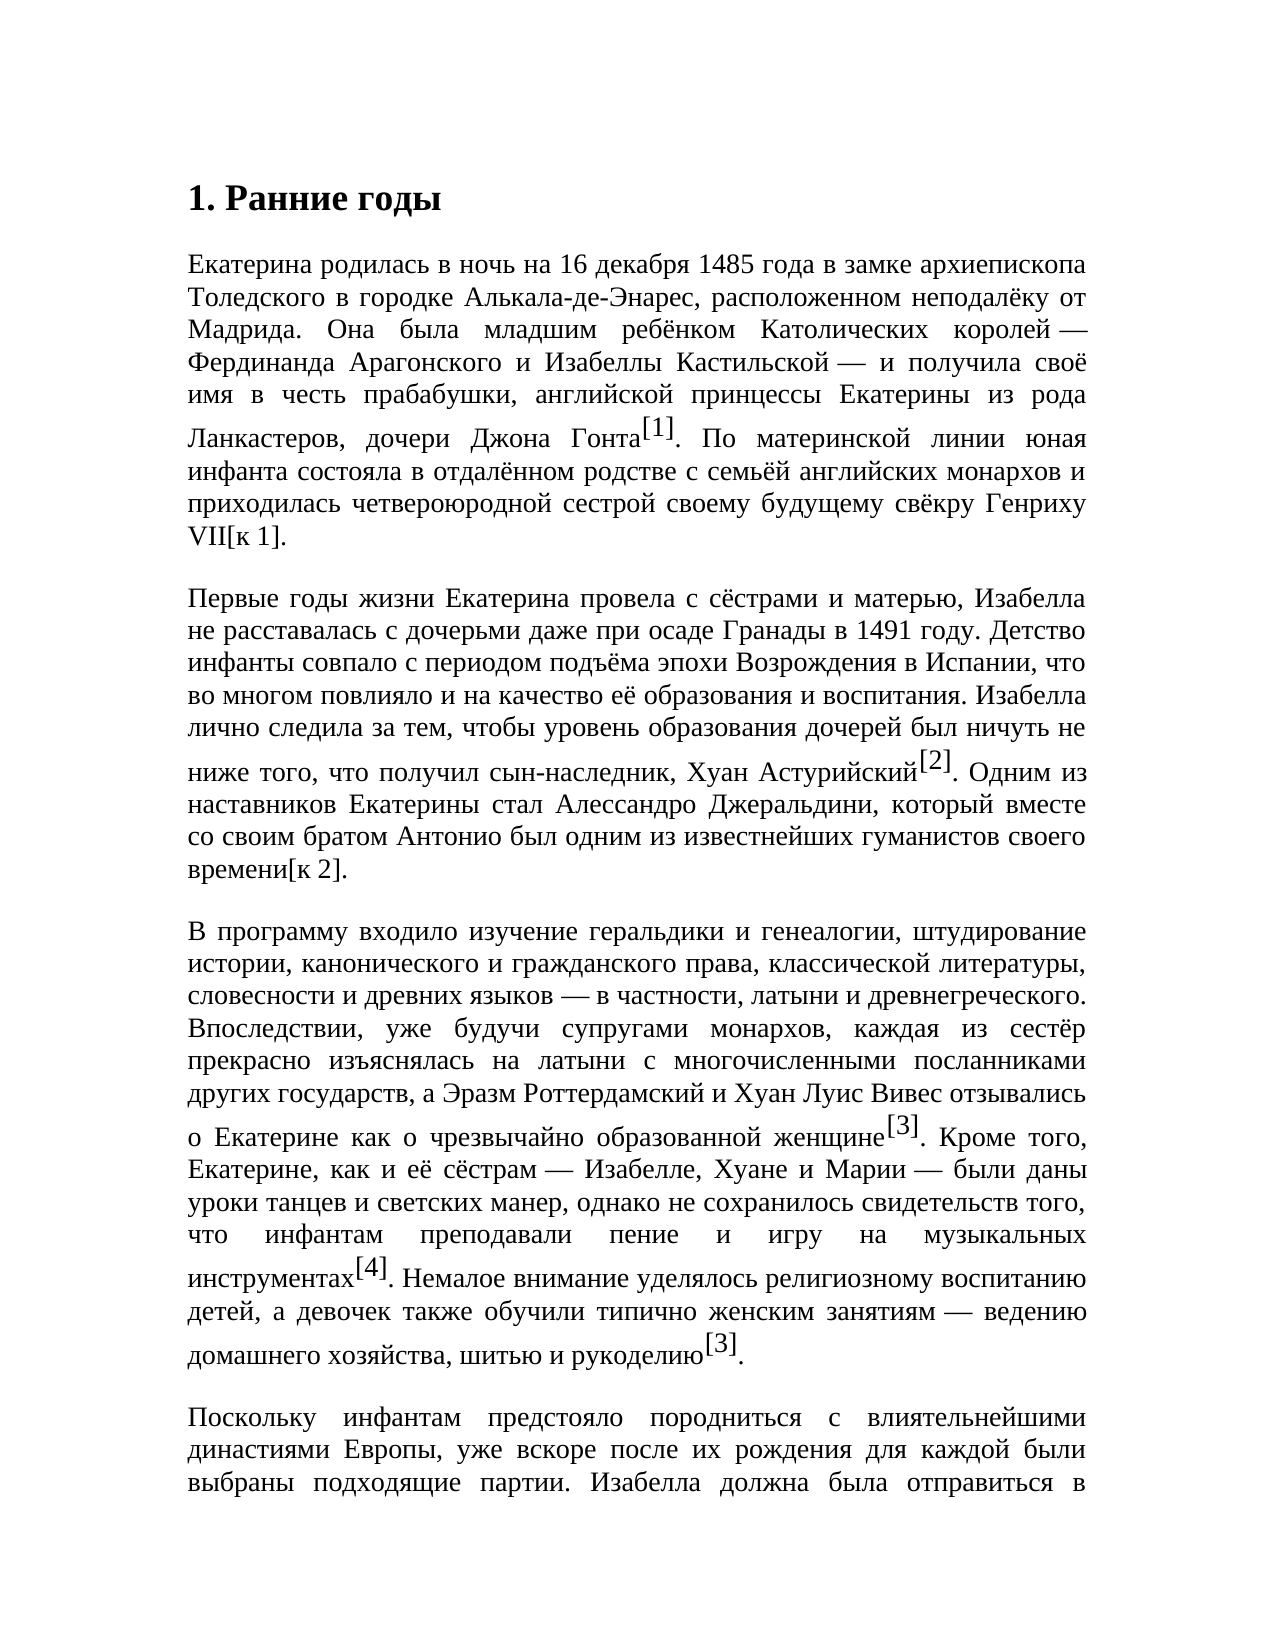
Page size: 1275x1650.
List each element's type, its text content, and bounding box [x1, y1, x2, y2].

text В программу входило изучение геральдики и генеалогии, штудирование истории, канонического и гражданского права, классической литературы, словесности и древних языков — в частности, латыни и древнегреческого. Впоследствии, уже будучи супругами монархов, каждая из сестёр прекрасно изъяснялась на латыни с многочисленными посланниками других государств, а Эразм Роттердамский и Хуан Луис Вивес отзывались о Екатерине как о чрезвычайно образованной женщине[3]. Кроме того, Екатерине, как и её сёстрам — Изабелле, Хуане и Марии — были даны уроки танцев и светских манер, однако не сохранилось свидетельств того, что инфантам преподавали пение и игру на музыкальных инструментах[4]. Немалое внимание уделялось религиозному воспитанию детей, а девочек также обучили типично женским занятиям — ведению домашнего хозяйства, шитью и рукоделию[3]. [187, 914, 1087, 1371]
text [187, 1400, 1087, 1497]
text Екатерина родилась в ночь на 16 декабря 1485 года в замке архиепископа Толедского в городке Алькала-де-Энарес, расположенном неподалёку от Мадрида. Она была младшим ребёнком Католических королей — Фердинанда Арагонского и Изабеллы Кастильской — и получила своё имя в честь прабабушки, английской принцессы Екатерины из рода Ланкастеров, дочери Джона Гонта[1]. По материнской линии юная инфанта состояла в отдалённом родстве с семьёй английских монархов и приходилась четвероюродной сестрой своему будущему свёкру Генриху VII[к 1]. [187, 248, 1087, 551]
text Первые годы жизни Екатерина провела с сёстрами и матерью, Изабелла не расставалась с дочерьми даже при осаде Гранады в 1491 году. Детство инфанты совпало с периодом подъёма эпохи Возрождения в Испании, что во многом повлияло и на качество её образования и воспитания. Изабелла лично следила за тем, чтобы уровень образования дочерей был ничуть не ниже того, что получил сын-наследник, Хуан Астурийский[2]. Одним из наставников Екатерины стал Алессандро Джеральдини, который вместе со своим братом Антонио был одним из известнейших гуманистов своего времени[к 2]. [187, 581, 1087, 884]
list 1. Ранние годы [187, 175, 1087, 218]
